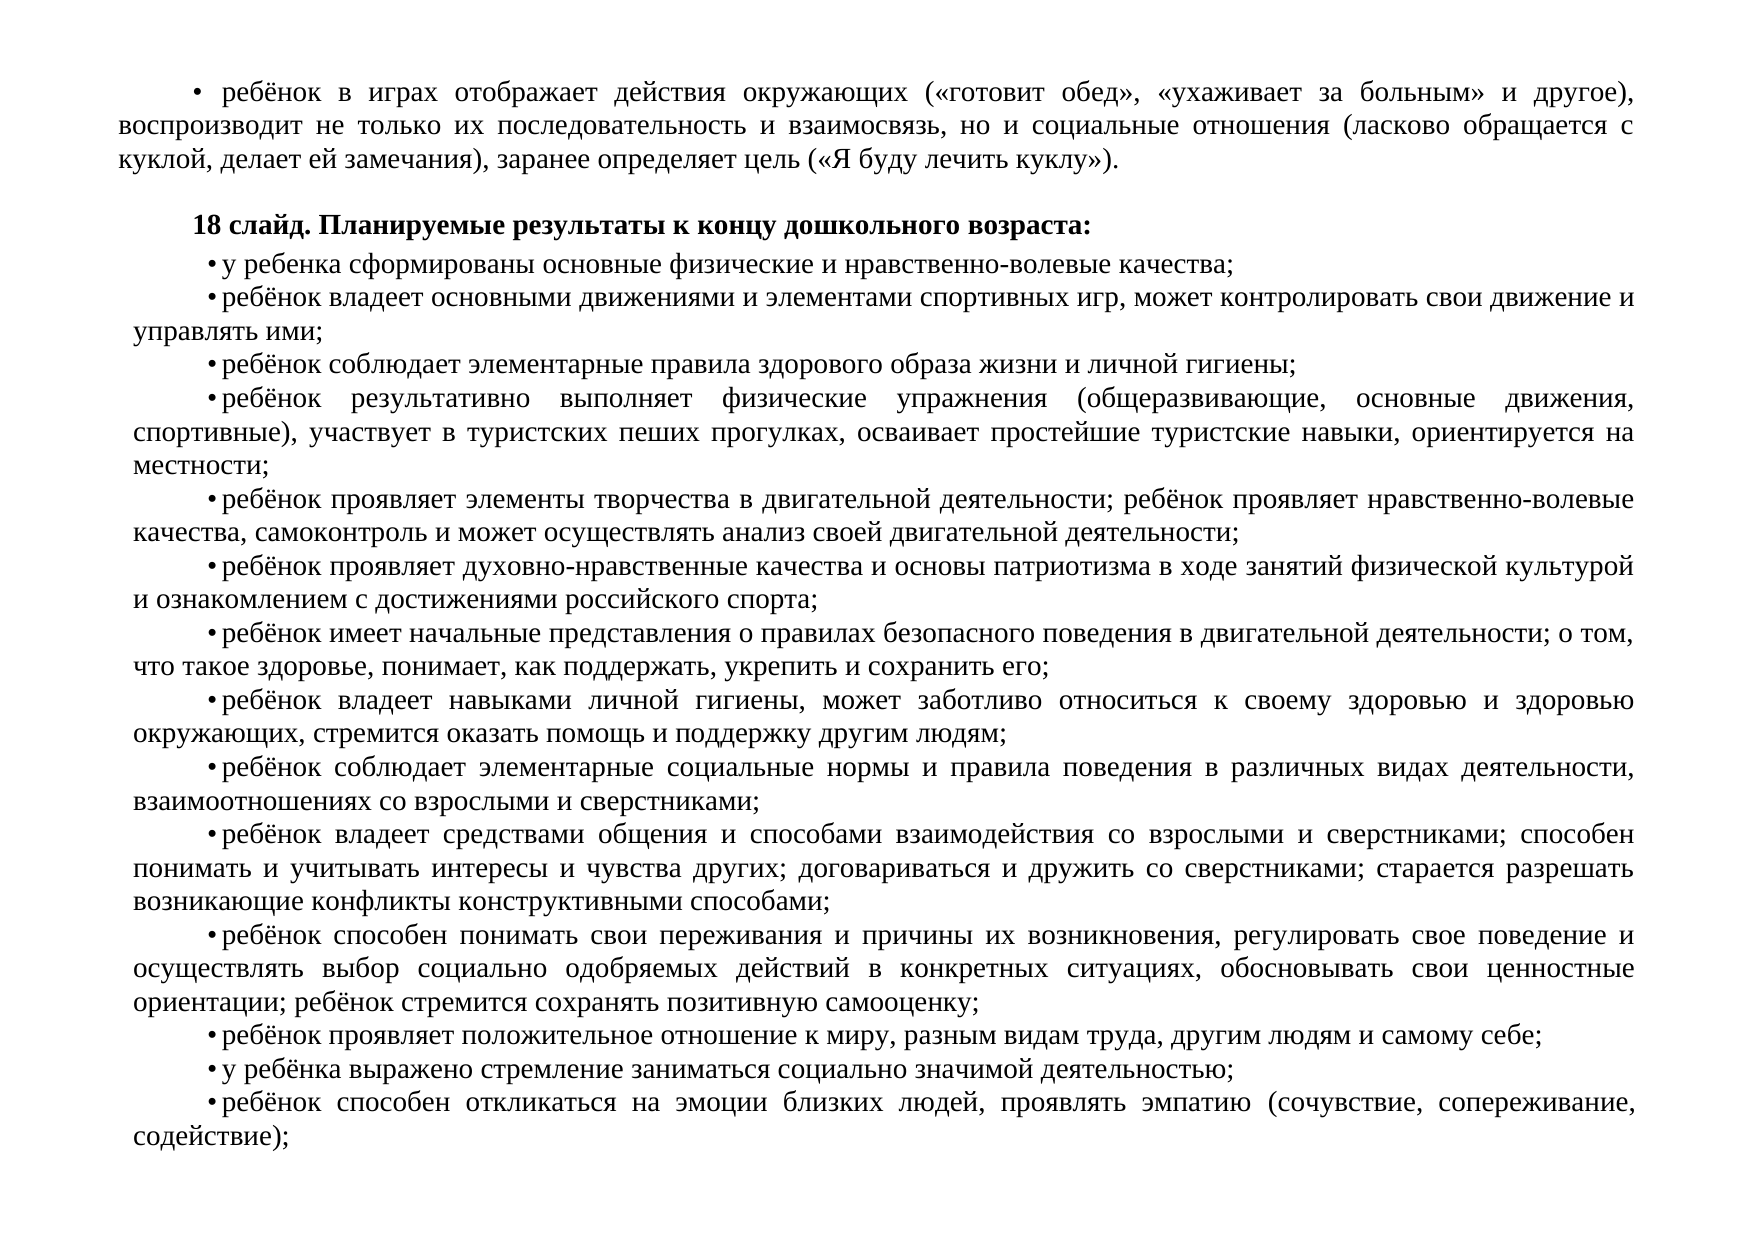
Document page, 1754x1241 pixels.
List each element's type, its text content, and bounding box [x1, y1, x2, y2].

list ребёнок владеет средствами общения и способами взаимодействия со взрослыми и сверстниками; способен понимать и учитывать интересы и чувства других; договариваться и дружить со сверстниками; старается разрешать возникающие конфликты конструктивными способами; [133, 816, 1636, 917]
list ребёнок результативно выполняет физические упражнения (общеразвивающие, основные движения, спортивные), участвует в туристских пеших прогулках, осваивает простейшие туристские навыки, ориентируется на местности; [133, 380, 1636, 481]
text 18 слайд. Планируемые результаты к концу дошкольного возраста: [118, 207, 1636, 241]
list у ребёнка выражено стремление заниматься социально значимой деятельностью; [133, 1051, 1636, 1084]
list ребёнок имеет начальные представления о правилах безопасного поведения в двигательной деятельности; о том, что такое здоровье, понимает, как поддержать, укрепить и сохранить его; [133, 615, 1636, 682]
list ребёнок проявляет элементы творчества в двигательной деятельности; ребёнок проявляет нравственно-волевые качества, самоконтроль и может осуществлять анализ своей двигательной деятельности; [133, 481, 1636, 548]
list ребёнок способен понимать свои переживания и причины их возникновения, регулировать свое поведение и осуществлять выбор социально одобряемых действий в конкретных ситуациях, обосновывать свои ценностные ориентации; ребёнок стремится сохранять позитивную самооценку; [133, 917, 1636, 1017]
list ребёнок способен откликаться на эмоции близких людей, проявлять эмпатию (сочувствие, сопереживание, содействие); [133, 1084, 1636, 1152]
list у ребенка сформированы основные физические и нравственно-волевые качества; [133, 246, 1636, 279]
list ребёнок владеет основными движениями и элементами спортивных игр, может контролировать свои движение и управлять ими; [133, 279, 1636, 347]
list ребёнок владеет навыками личной гигиены, может заботливо относиться к своему здоровью и здоровью окружающих, стремится оказать помощь и поддержку другим людям; [133, 682, 1636, 749]
list ребёнок соблюдает элементарные социальные нормы и правила поведения в различных видах деятельности, взаимоотношениях со взрослыми и сверстниками; [133, 749, 1636, 816]
list ребёнок проявляет положительное отношение к миру, разным видам труда, другим людям и самому себе; [133, 1017, 1636, 1051]
list ребёнок в играх отображает действия окружающих («готовит обед», «ухаживает за больным» и другое), воспроизводит не только их последовательность и взаимосвязь, но и социальные отношения (ласково обращается с куклой, делает ей замечания), заранее определяет цель («Я буду лечить куклу»). [118, 74, 1636, 174]
list ребёнок проявляет духовно-нравственные качества и основы патриотизма в ходе занятий физической культурой и ознакомлением с достижениями российского спорта; [133, 548, 1636, 615]
list ребёнок соблюдает элементарные правила здорового образа жизни и личной гигиены; [133, 347, 1636, 380]
